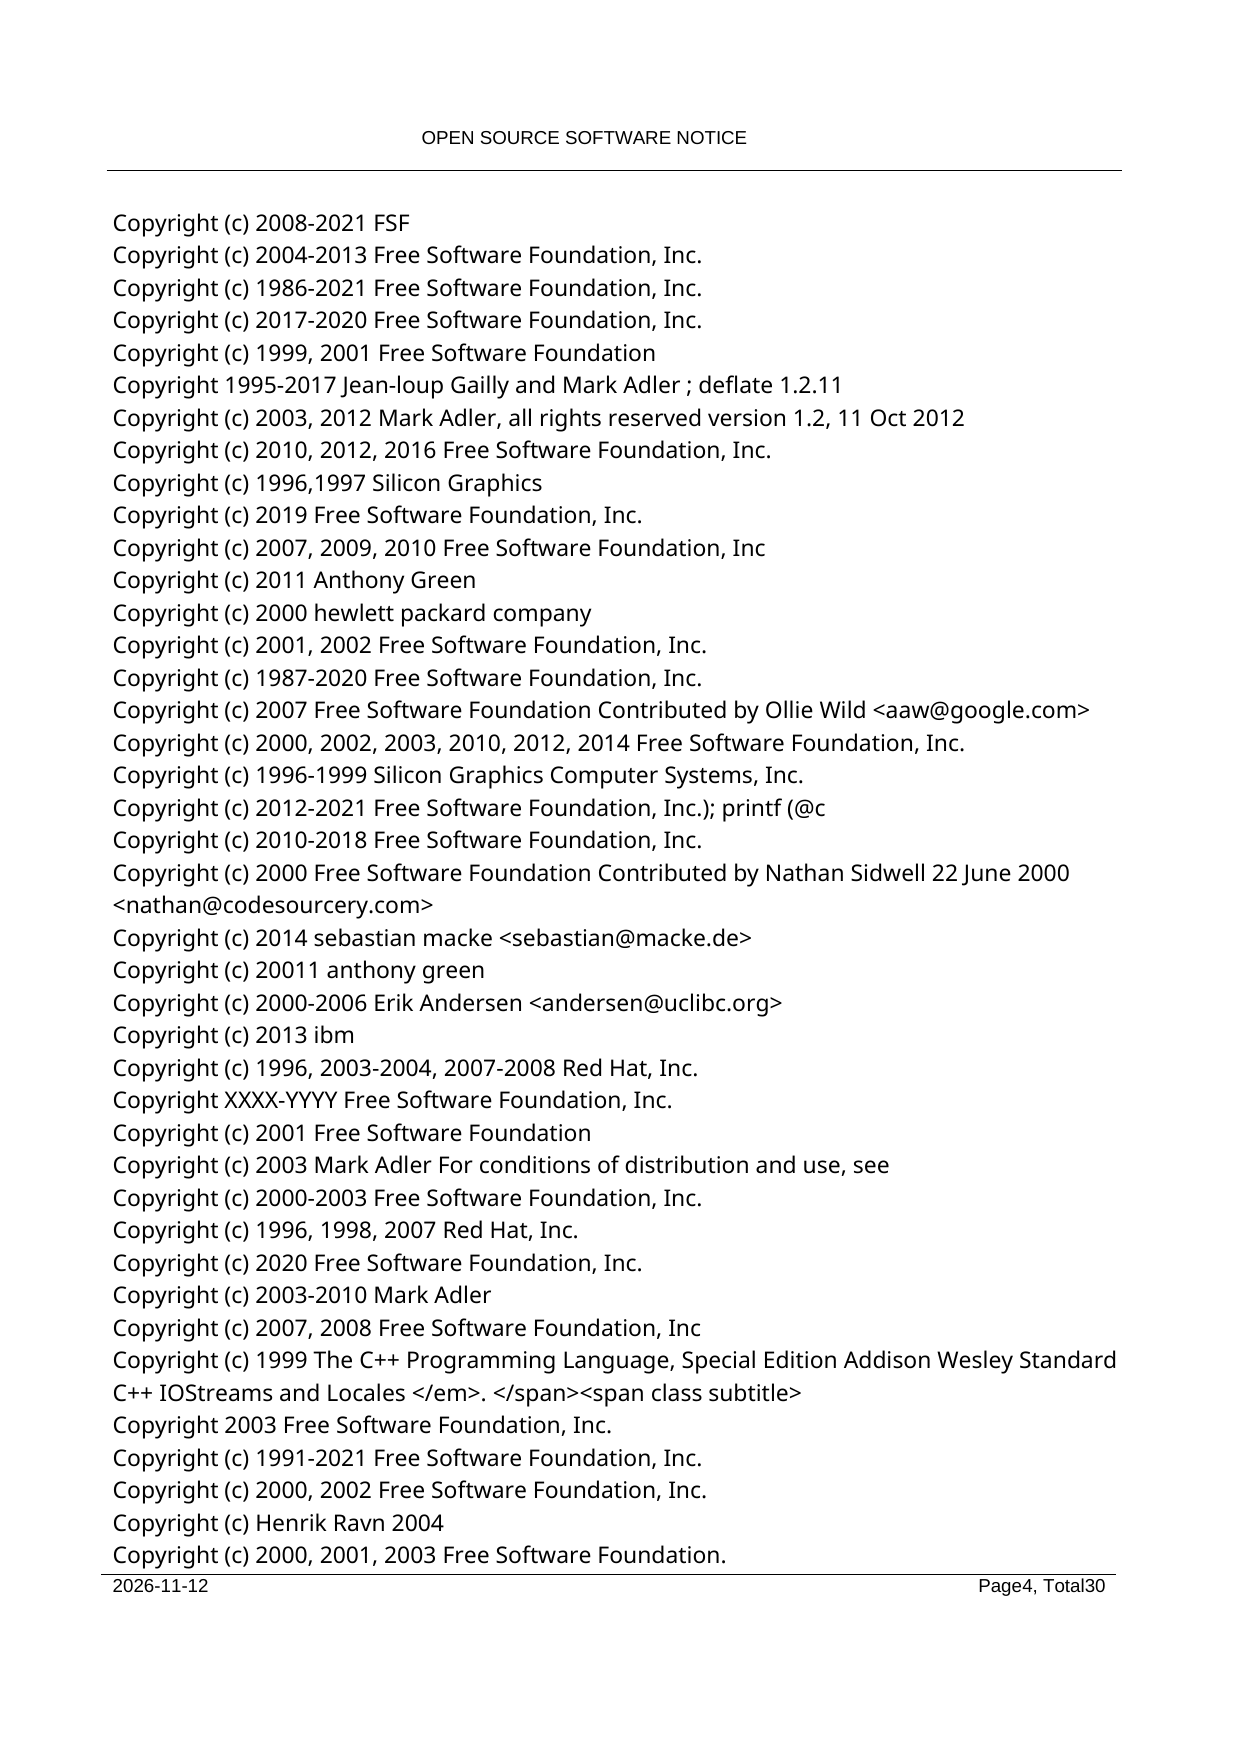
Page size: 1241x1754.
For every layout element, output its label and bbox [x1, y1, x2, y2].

text [112, 206, 1128, 1571]
